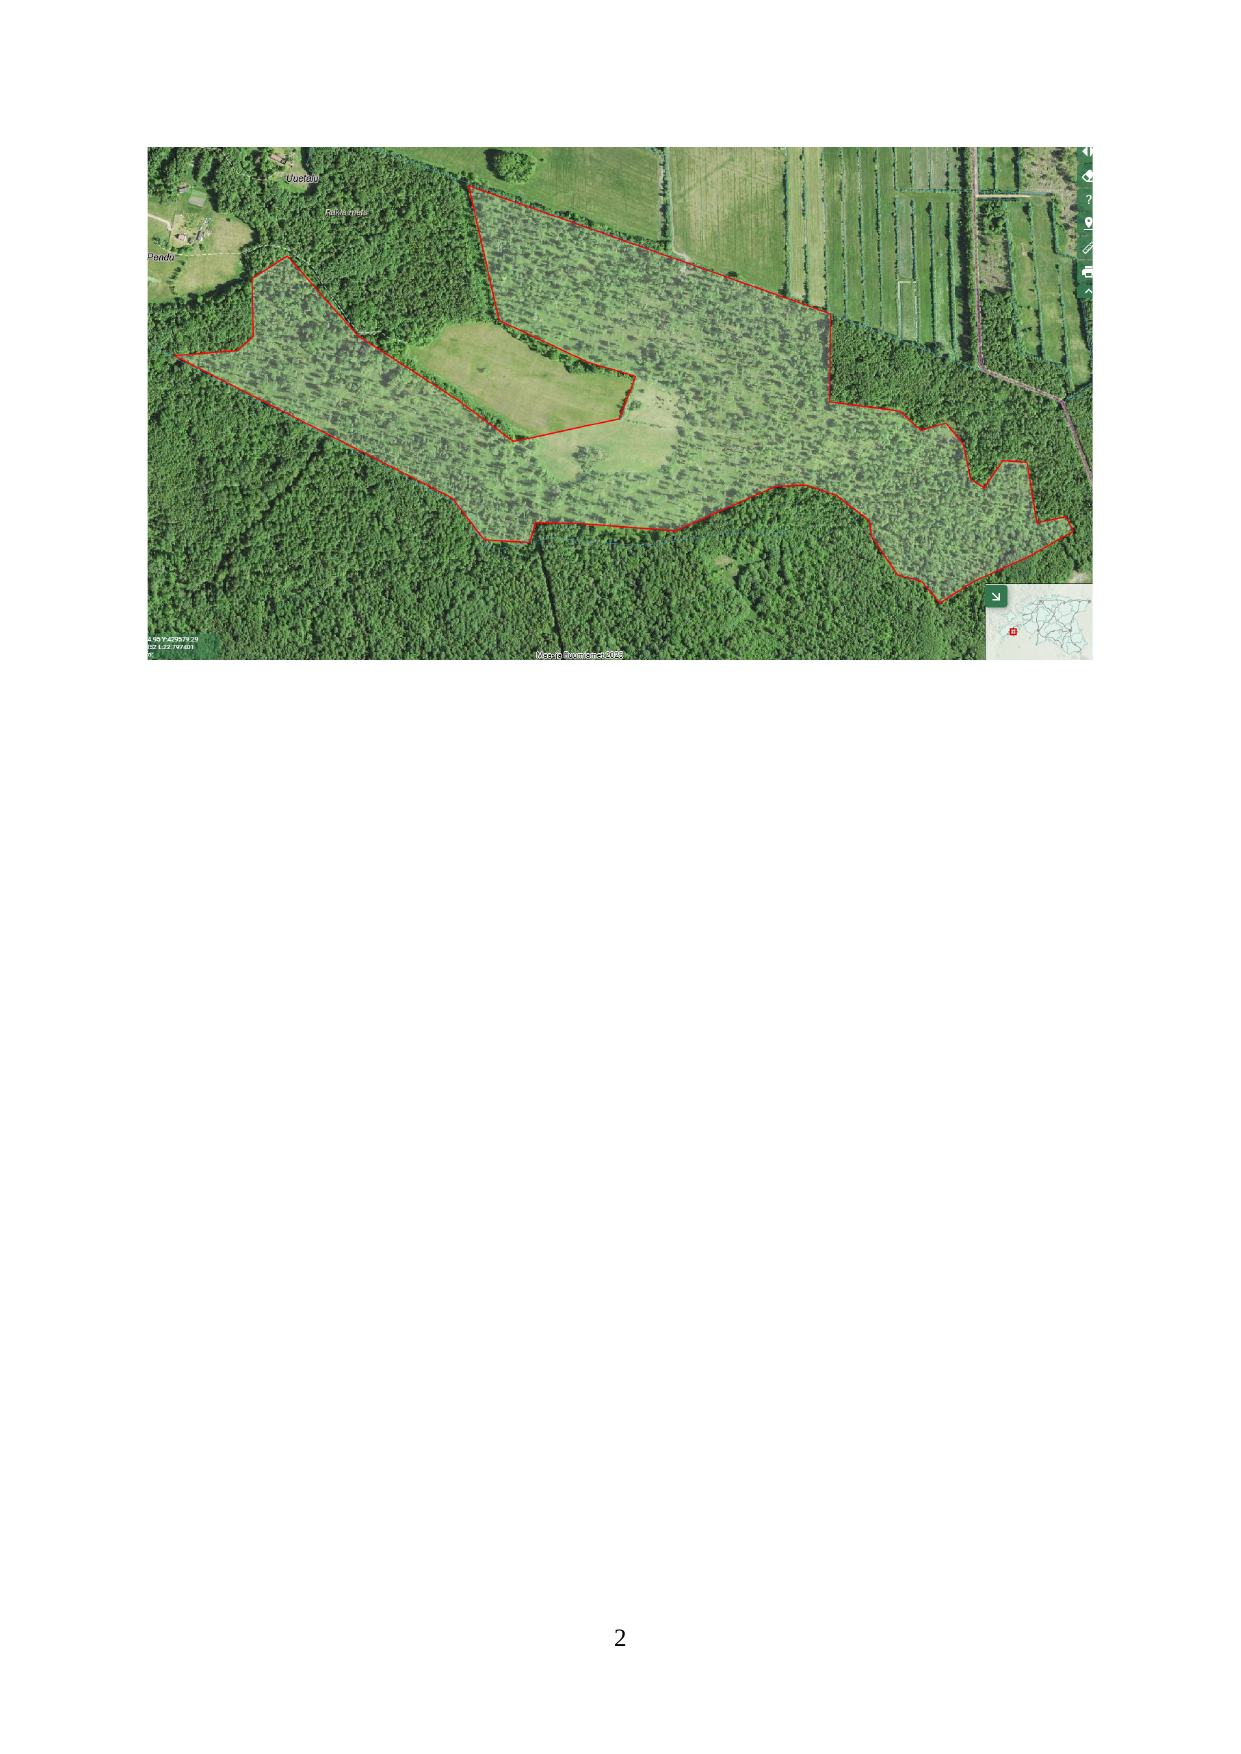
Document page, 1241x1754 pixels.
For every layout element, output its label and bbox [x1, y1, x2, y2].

picture [147, 147, 1093, 660]
